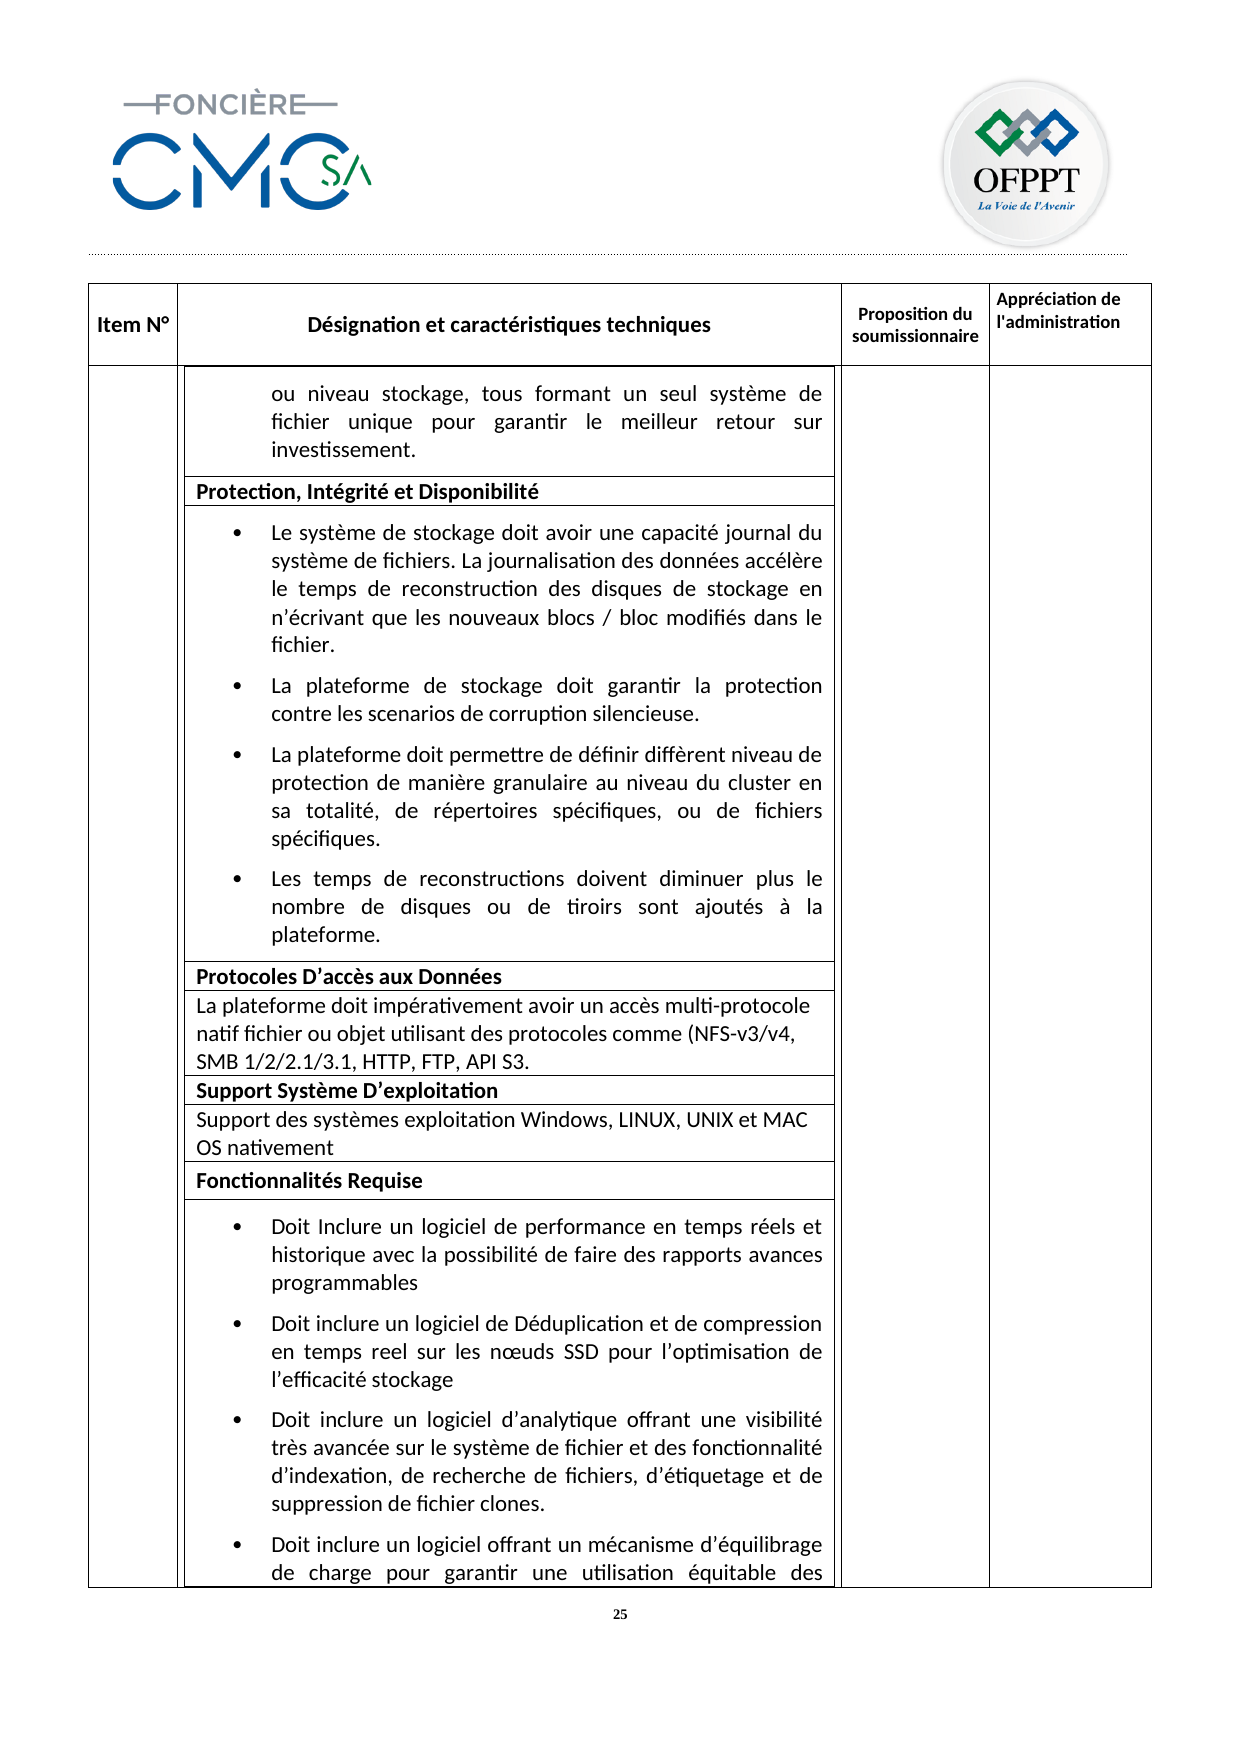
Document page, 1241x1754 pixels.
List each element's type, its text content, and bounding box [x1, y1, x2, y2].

table_header Proposition du soumissionnaire [842, 284, 989, 365]
table_cell [842, 366, 989, 1587]
table_header Désignation et caractéristiques techniques [178, 284, 841, 365]
picture [935, 73, 1116, 254]
table_header Appréciation de l'administration [990, 284, 1151, 365]
table_cell [990, 366, 1151, 1587]
table_header Item N° [89, 284, 177, 365]
table_cell [89, 366, 177, 1587]
picture [112, 88, 372, 210]
